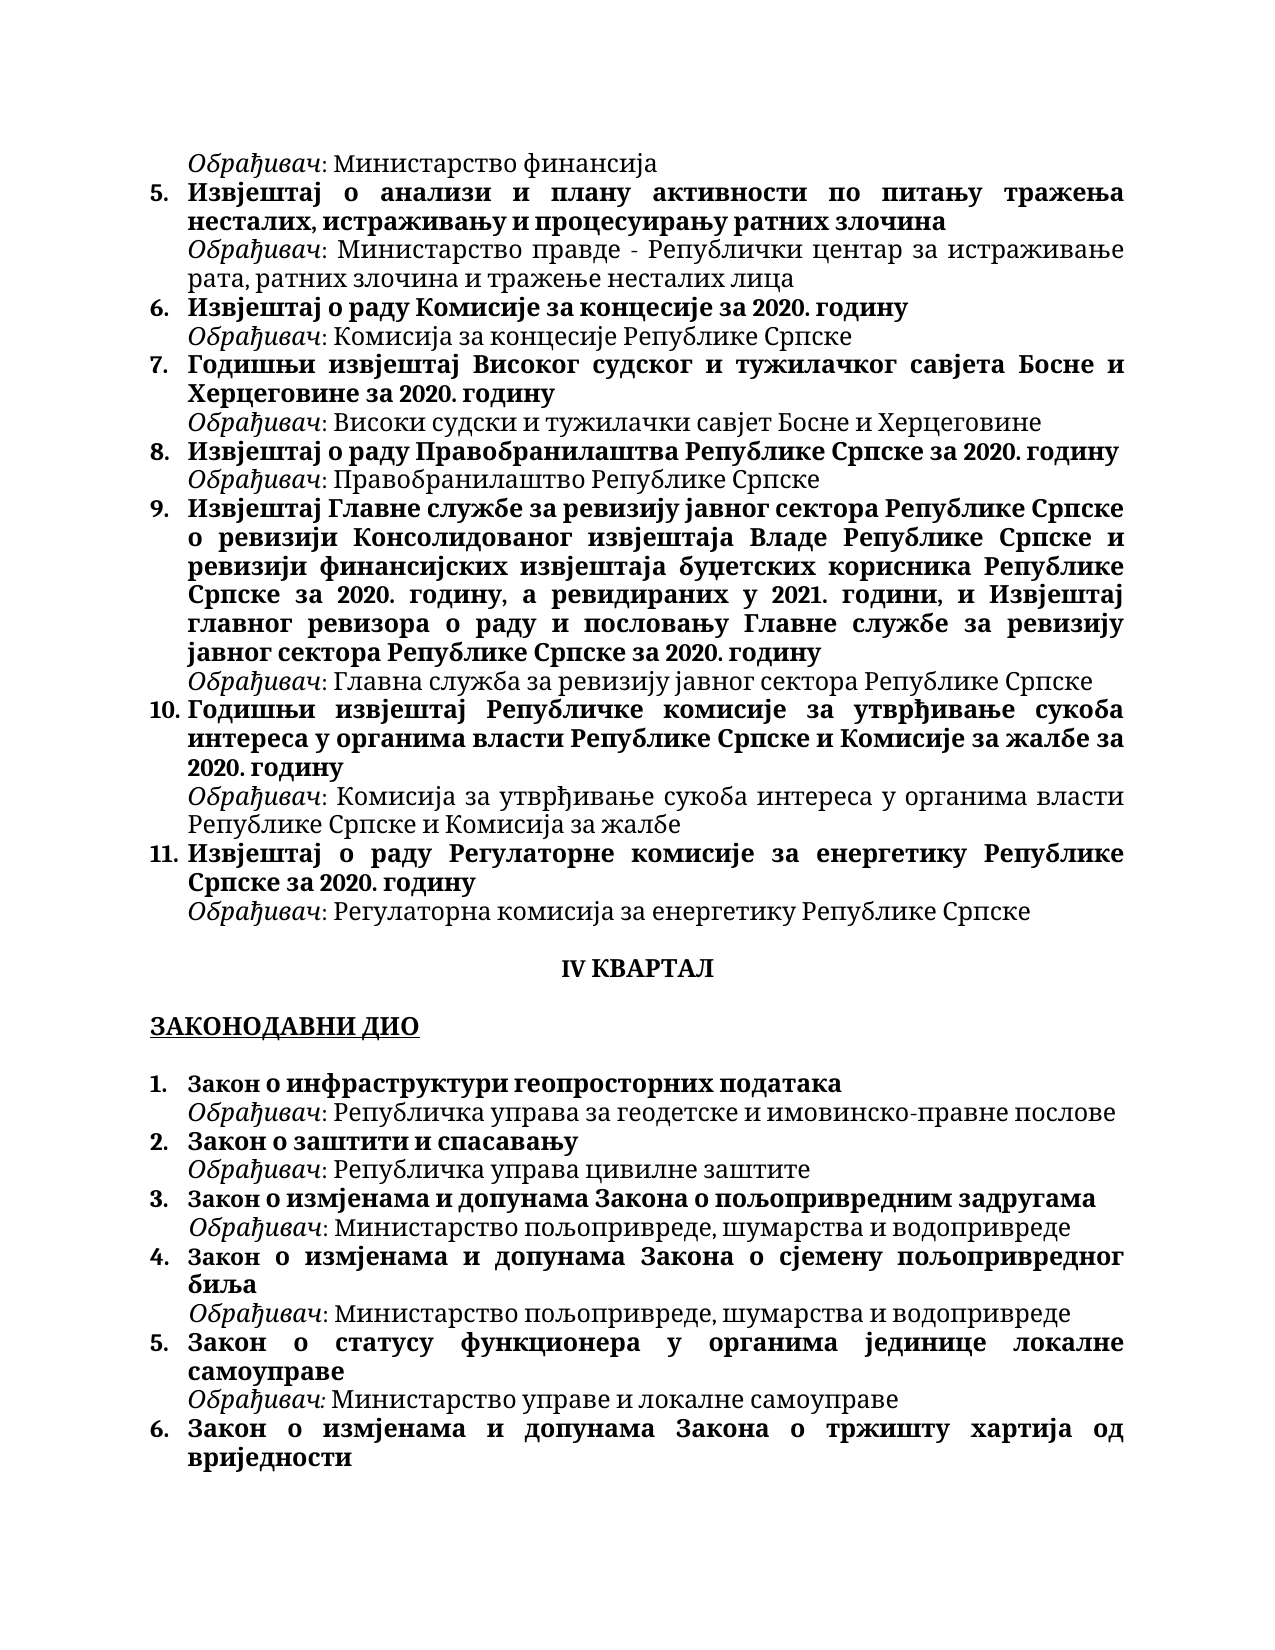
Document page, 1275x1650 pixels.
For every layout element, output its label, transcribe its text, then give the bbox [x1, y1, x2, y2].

list Закон о заштити и спасавању [150, 1127, 1072, 1156]
text IV КВАРТАЛ [150, 955, 1125, 984]
list Извјештај о раду Правобранилаштва Републике Српске за 2020. годину [150, 437, 1125, 466]
list Обрађивач: Комисија за концесије Републике Српске [187, 322, 1125, 351]
list Извјештај о раду Комисије за концесије за 2020. годину [150, 294, 1125, 322]
text Обрађивач: Републичка управа за геодетске и имовинско-правне послове [187, 1099, 1125, 1127]
text Обрађивач: Министарство правде - Републички центар за истраживање рата, ратних злочина и тражење несталих лица [187, 236, 1125, 294]
text Обрађивач: Mинистарство финансија [187, 150, 1125, 179]
list Обрађивач: Правобранилаштво Републике Српске [187, 466, 1125, 495]
list Годишњи извјештај Републичке комисије за утврђивање сукоба интереса у органима власти Републике Српске и Комисије за жалбе за 2020. годину [150, 696, 1125, 782]
text Обрађивач: Главна служба за ревизију јавног сектора Републике Српске [187, 667, 1125, 696]
text Обрађивач: Комисија за утврђивање сукоба интереса у органима власти Републике Српске и Комисија за жалбе [187, 782, 1125, 840]
text Обрађивач: Mинистарство пољопривреде, шумарства и водопривреде [150, 1300, 1125, 1329]
list Закон о измјенама и допунама Закона о сјемену пољопривредног биља [150, 1242, 1125, 1300]
list Закон о статусу функционера у органима јединице локалне самоуправе [150, 1329, 1125, 1386]
list Обрађивач: Високи судски и тужилачки савјет Босне и Херцеговине [187, 409, 1125, 437]
text Обрађивач: Регулаторна комисија за енергетику Републике Српске [187, 897, 1125, 926]
list Закон о инфраструктури геопросторних података [150, 1070, 1125, 1099]
text ЗАКОНОДАВНИ ДИО [150, 1012, 1125, 1041]
list Закон о измјенама и допунама Закона о пољопривредним задругама [150, 1185, 1125, 1214]
text Обрађивач: Републичка управа цивилне заштите [187, 1156, 1125, 1185]
text Обрађивач: Министарство управе и локалне самоуправе [187, 1386, 1125, 1415]
list Извјештај о раду Регулаторне комисије за енергетику Републике Српске за 2020. годину [150, 840, 1125, 897]
list Годишњи извјештај Високог судског и тужилачког савјета Босне и Херцеговине за 2020. годину [150, 351, 1125, 409]
list Извјештај о анализи и плану активности по питању тражења несталих, истраживању и процесуирању ратних злочина [150, 179, 1125, 236]
list Извјештај Главне службе за ревизију јавног сектора Републике Српске о ревизији Консолидованог извјештаја Владе Републике Српске и ревизији финансијских извјештаја буџетских корисника Републике Српске за 2020. годину, а ревидираних у 2021. години, и Извјештај главног ревизора о раду и пословању Главне службе за ревизију јавног сектора Републике Српске за 2020. годину [150, 495, 1125, 667]
text Обрађивач: Mинистарство пољопривреде, шумарства и водопривреде [150, 1214, 1125, 1242]
list Закон о измјенама и допунама Закона о тржишту хартија од вриједности [150, 1415, 1125, 1472]
